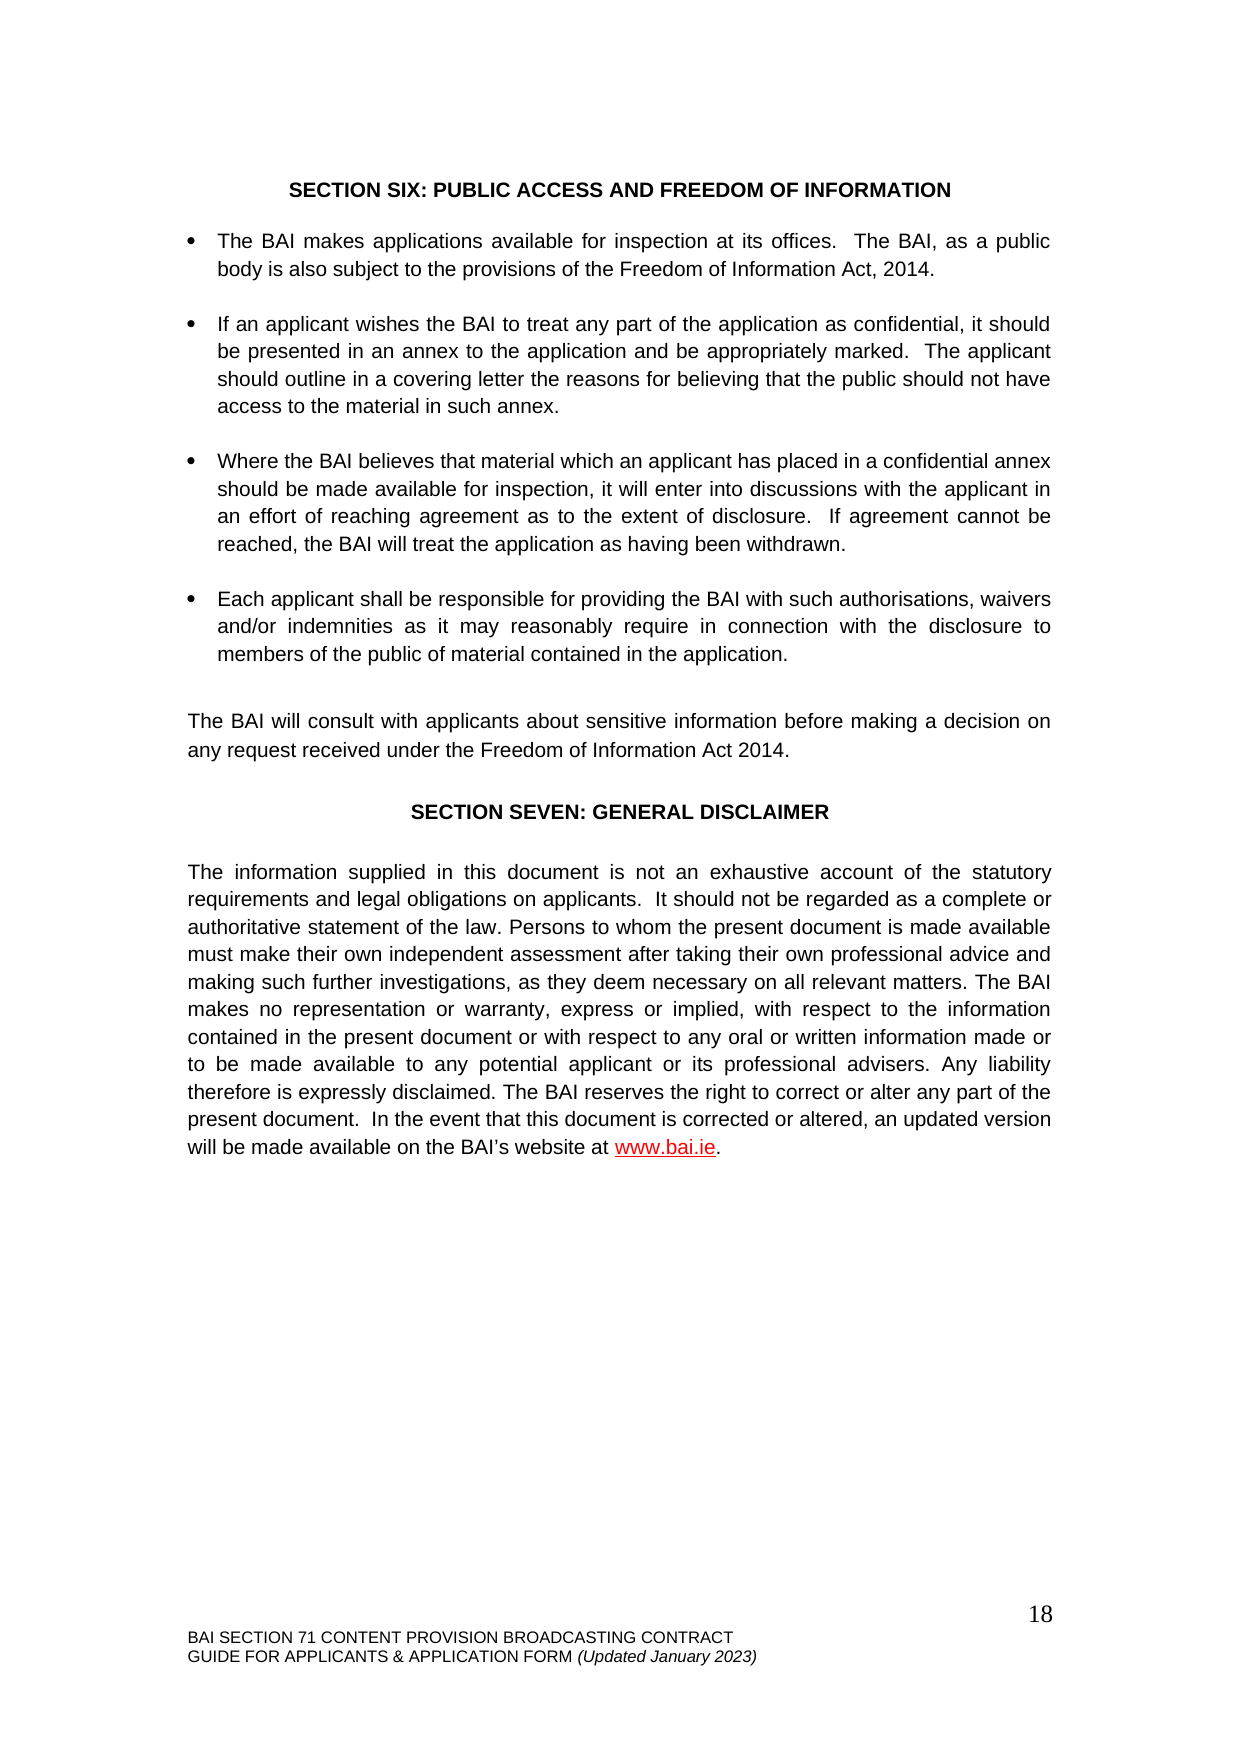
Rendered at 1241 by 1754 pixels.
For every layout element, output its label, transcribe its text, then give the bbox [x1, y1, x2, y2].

list Each applicant shall be responsible for providing the BAI with such authorisations, waivers and/or indemnities as it may reasonably require in connection with the disclosure to members of the public of material contained in the application. [187, 587, 1053, 666]
text The BAI will consult with applicants about sensitive information before making a decision on any request received under the Freedom of Information Act 2014. [187, 705, 1053, 764]
subtitle SECTION SEVEN: GENERAL DISCLAIMER [187, 799, 1053, 823]
list The BAI makes applications available for inspection at its offices. The BAI, as a public body is also subject to the provisions of the Freedom of Information Act, 2014. [187, 229, 1053, 281]
text The information supplied in this document is not an exhaustive account of the statutory requirements and legal obligations on applicants. It should not be regarded as a complete or authoritative statement of the law. Persons to whom the present document is made available must make their own independent assessment after taking their own professional advice and making such further investigations, as they deem necessary on all relevant matters. The BAI makes no representation or warranty, express or implied, with respect to the information contained in the present document or with respect to any oral or written information made or to be made available to any potential applicant or its professional advisers. Any liability therefore is expressly disclaimed. The BAI reserves the right to correct or alter any part of the present document. In the event that this document is corrected or altered, an updated version will be made available on the BAI’s website at www.bai.ie. [187, 859, 1053, 1158]
subtitle SECTION SIX: PUBLIC ACCESS AND FREEDOM OF INFORMATION [187, 177, 1053, 201]
list Where the BAI believes that material which an applicant has placed in a confidential annex should be made available for inspection, it will enter into discussions with the applicant in an effort of reaching agreement as to the extent of disclosure. If agreement cannot be reached, the BAI will treat the application as having been withdrawn. [187, 449, 1053, 556]
list If an applicant wishes the BAI to treat any part of the application as confidential, it should be presented in an annex to the application and be appropriately marked. The applicant should outline in a covering letter the reasons for believing that the public should not have access to the material in such annex. [187, 312, 1053, 418]
